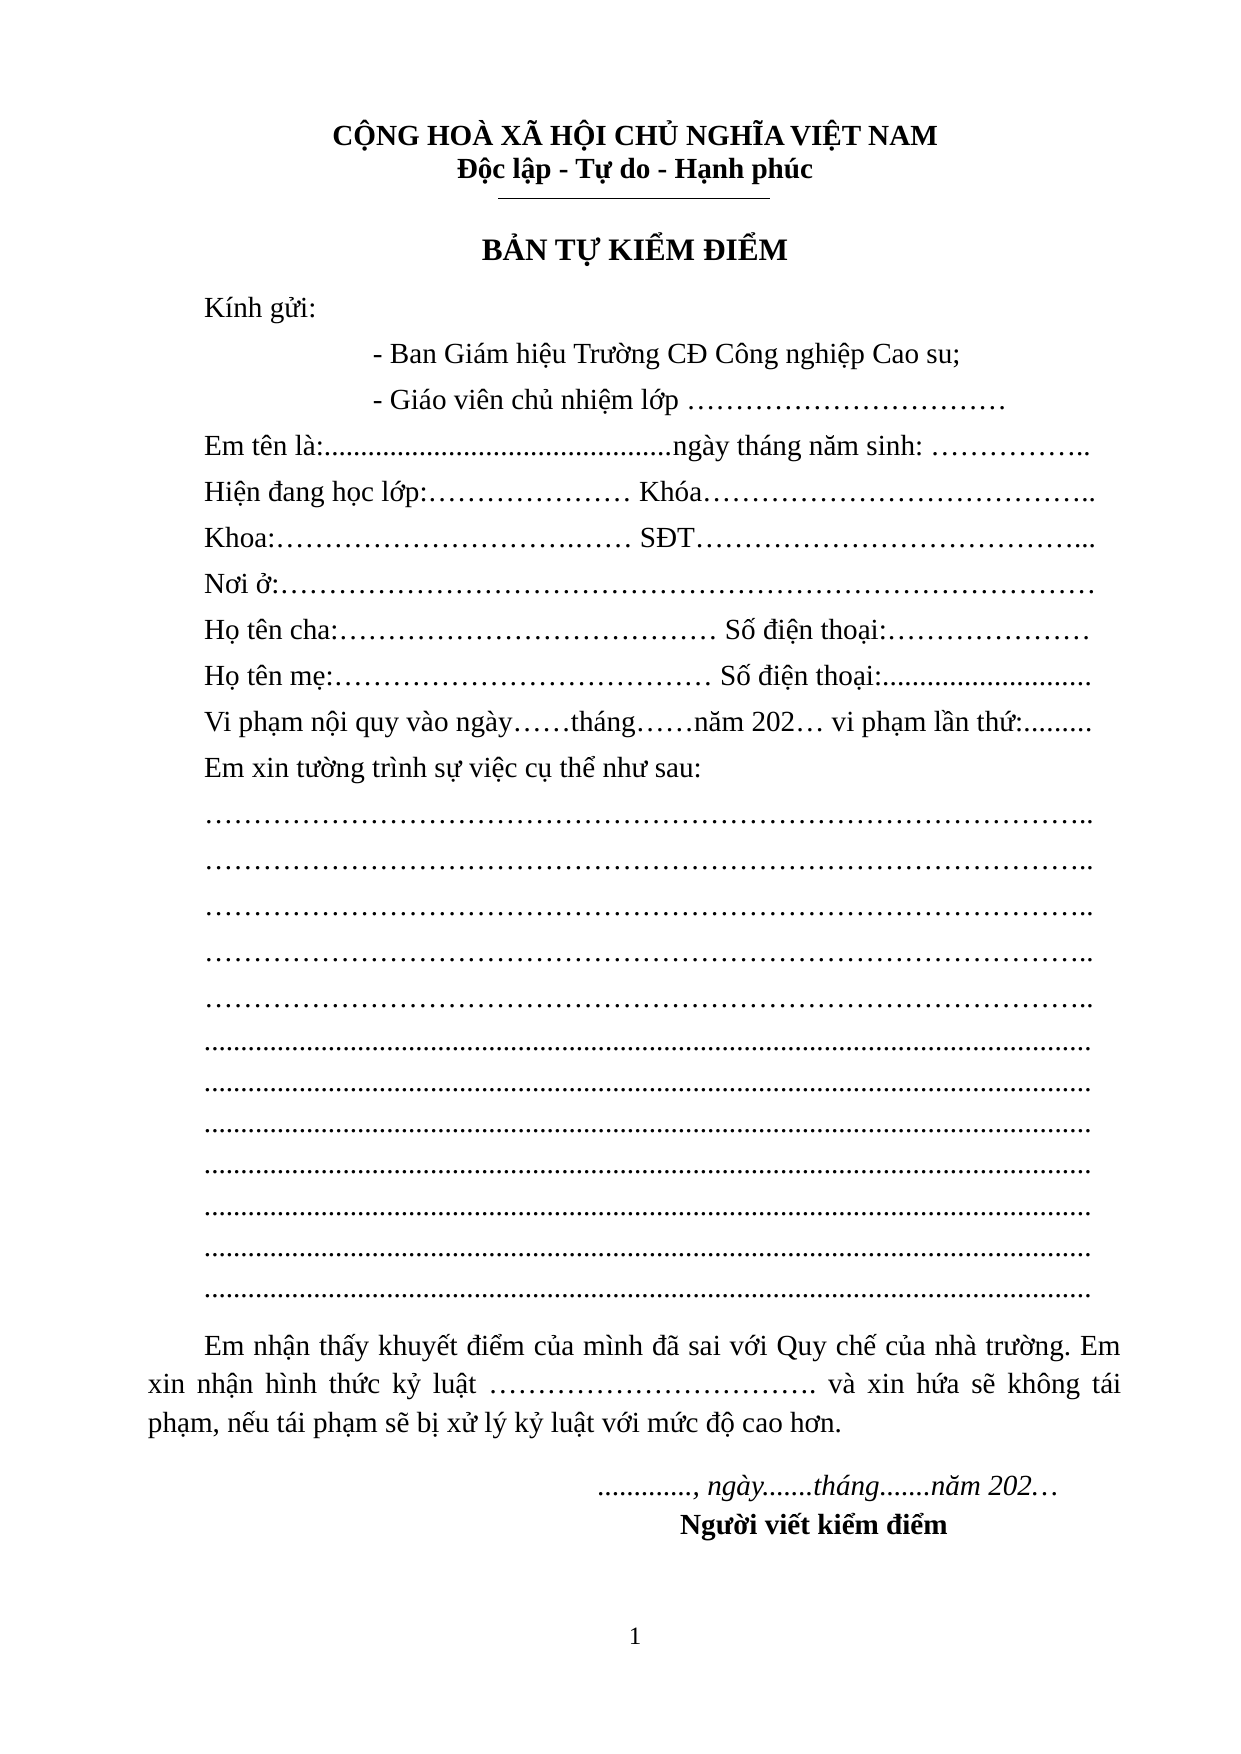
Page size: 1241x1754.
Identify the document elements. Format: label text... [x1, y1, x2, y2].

text - Ban Giám hiệu Trường CĐ Công nghiệp Cao su; [148, 336, 1122, 369]
text ……………………………………………………………………………….. [148, 934, 1122, 968]
text Nơi ở:………………………………………………………………………… [148, 566, 1122, 600]
text ……………………………………………………………………………….. [148, 888, 1122, 922]
text Độc lập - Tự do - Hạnh phúc [148, 152, 1122, 185]
text ……………………………………………………………………………….. [148, 842, 1122, 876]
text CỘNG HOÀ XÃ HỘI CHỦ NGHĨA VIỆT NAM [148, 118, 1122, 152]
text Em nhận thấy khuyết điểm của mình đã sai với Quy chế của nhà trường. Em xin nhận hình thức kỷ luật ……………………………. và xin hứa sẽ không tái phạm, nếu tái phạm sẽ bị xử lý kỷ luật với mức độ cao hơn. [148, 1328, 1122, 1438]
text ............., ngày.......tháng.......năm 202… [598, 1468, 1122, 1502]
text ……………………………………………………………………………….. [148, 981, 1122, 1014]
text Họ tên mẹ:………………………………… Số điện thoại: [148, 658, 1122, 692]
text Hiện đang học lớp:………………… Khóa………………………………….. [148, 474, 1122, 508]
text Họ tên cha:………………………………… Số điện thoại:………………… [148, 612, 1122, 646]
text Em tên là: ngày tháng năm sinh: …………….. [204, 428, 1122, 462]
text Khoa:………………………….…… SĐT…………………………………... [204, 520, 1122, 554]
text Kính gửi: [148, 290, 1122, 323]
text Người viết kiểm điểm [598, 1507, 1122, 1541]
text - Giáo viên chủ nhiệm lớp …………………………… [148, 382, 1122, 416]
text Vi phạm nội quy vào ngày……tháng……năm 202… vi phạm lần thứ: [148, 704, 1122, 738]
text Em xin tường trình sự việc cụ thể như sau: [148, 750, 1122, 784]
text BẢN TỰ KIỂM ĐIỂM [148, 231, 1122, 267]
text ……………………………………………………………………………….. [148, 796, 1122, 830]
